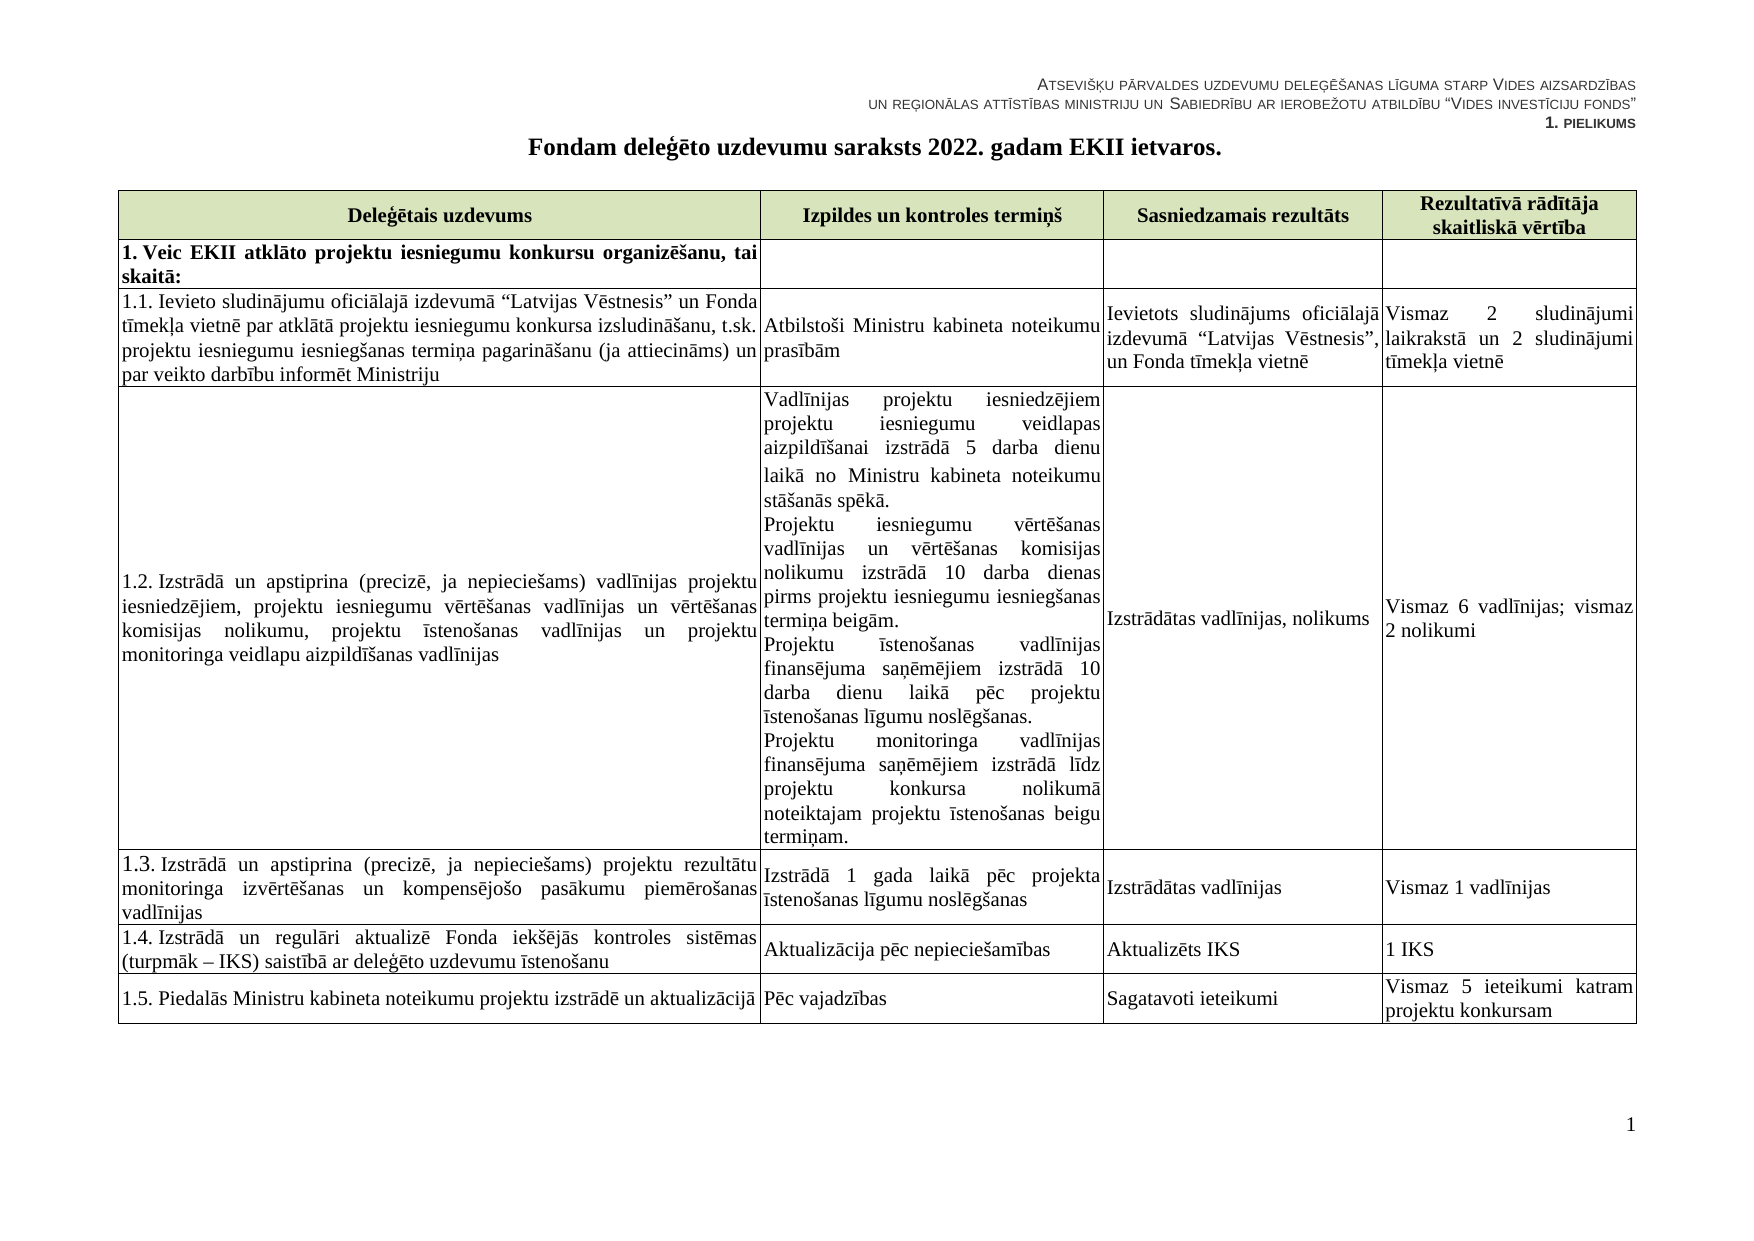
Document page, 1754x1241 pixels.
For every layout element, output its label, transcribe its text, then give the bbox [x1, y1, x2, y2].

table_header Deleģētais uzdevums [119, 191, 760, 239]
table_cell Vismaz 2 sludinājumi laikrakstā un 2 sludinājumi tīmekļa vietnē [1383, 289, 1636, 386]
table_cell 1 IKS [1383, 925, 1636, 973]
table_cell Izstrādātas vadlīnijas, nolikums [1104, 387, 1382, 848]
table_cell Sagatavoti ieteikumi [1104, 974, 1382, 1022]
table_header Rezultatīvā rādītāja skaitliskā vērtība [1383, 191, 1636, 239]
table_cell Vadlīnijas projektu iesniedzējiem projektu iesniegumu veidlapas aizpildīšanai izstrādā 5 darba dienu laikā no Ministru kabineta noteikumu stāšanās spēkā. Projektu iesniegumu vērtēšanas vadlīnijas un vērtēšanas komisijas nolikumu izstrādā 10 darba dienas pirms projektu iesniegumu iesniegšanas termiņa beigām. Projektu īstenošanas vadlīnijas finansējuma saņēmējiem izstrādā 10 darba dienu laikā pēc projektu īstenošanas līgumu noslēgšanas. Projektu monitoringa vadlīnijas finansējuma saņēmējiem izstrādā līdz projektu konkursa nolikumā noteiktajam projektu īstenošanas beigu termiņam. [761, 387, 1103, 848]
table_cell Aktualizēts IKS [1104, 925, 1382, 973]
table_cell 1.4. Izstrādā un regulāri aktualizē Fonda iekšējās kontroles sistēmas (turpmāk – IKS) saistībā ar deleģēto uzdevumu īstenošanu [119, 925, 760, 973]
table_cell Izstrādātas vadlīnijas [1104, 850, 1382, 924]
text Fondam deleģēto uzdevumu saraksts 2022. gadam EKII ietvaros. [118, 132, 1631, 161]
table_cell Atbilstoši Ministru kabineta noteikumu prasībām [761, 289, 1103, 386]
table_cell Ievietots sludinājums oficiālajā izdevumā “Latvijas Vēstnesis”, un Fonda tīmekļa vietnē [1104, 289, 1382, 386]
table_cell Vismaz 5 ieteikumi katram projektu konkursam [1383, 974, 1636, 1022]
table_cell 1.3. Izstrādā un apstiprina (precizē, ja nepieciešams) projektu rezultātu monitoringa izvērtēšanas un kompensējošo pasākumu piemērošanas vadlīnijas [119, 850, 760, 924]
table_cell 1.5. Piedalās Ministru kabineta noteikumu projektu izstrādē un aktualizācijā [119, 974, 760, 1022]
table_cell 1.1. Ievieto sludinājumu oficiālajā izdevumā “Latvijas Vēstnesis” un Fonda tīmekļa vietnē par atklātā projektu iesniegumu konkursa izsludināšanu, t.sk. projektu iesniegumu iesniegšanas termiņa pagarināšanu (ja attiecināms) un par veikto darbību informēt Ministriju [119, 289, 760, 386]
table_cell [1383, 240, 1636, 288]
table_header Izpildes un kontroles termiņš [761, 191, 1103, 239]
table_header Sasniedzamais rezultāts [1104, 191, 1382, 239]
table_cell 1. Veic EKII atklāto projektu iesniegumu konkursu organizēšanu, tai skaitā: [119, 240, 760, 288]
table_cell Vismaz 1 vadlīnijas [1383, 850, 1636, 924]
table_cell [1104, 240, 1382, 288]
table_cell [761, 240, 1103, 288]
table_cell Izstrādā 1 gada laikā pēc projekta īstenošanas līgumu noslēgšanas [761, 850, 1103, 924]
table_cell Pēc vajadzības [761, 974, 1103, 1022]
table_cell Aktualizācija pēc nepieciešamības [761, 925, 1103, 973]
table_cell Vismaz 6 vadlīnijas; vismaz 2 nolikumi [1383, 387, 1636, 848]
table_cell 1.2. Izstrādā un apstiprina (precizē, ja nepieciešams) vadlīnijas projektu iesniedzējiem, projektu iesniegumu vērtēšanas vadlīnijas un vērtēšanas komisijas nolikumu, projektu īstenošanas vadlīnijas un projektu monitoringa veidlapu aizpildīšanas vadlīnijas [119, 387, 760, 848]
